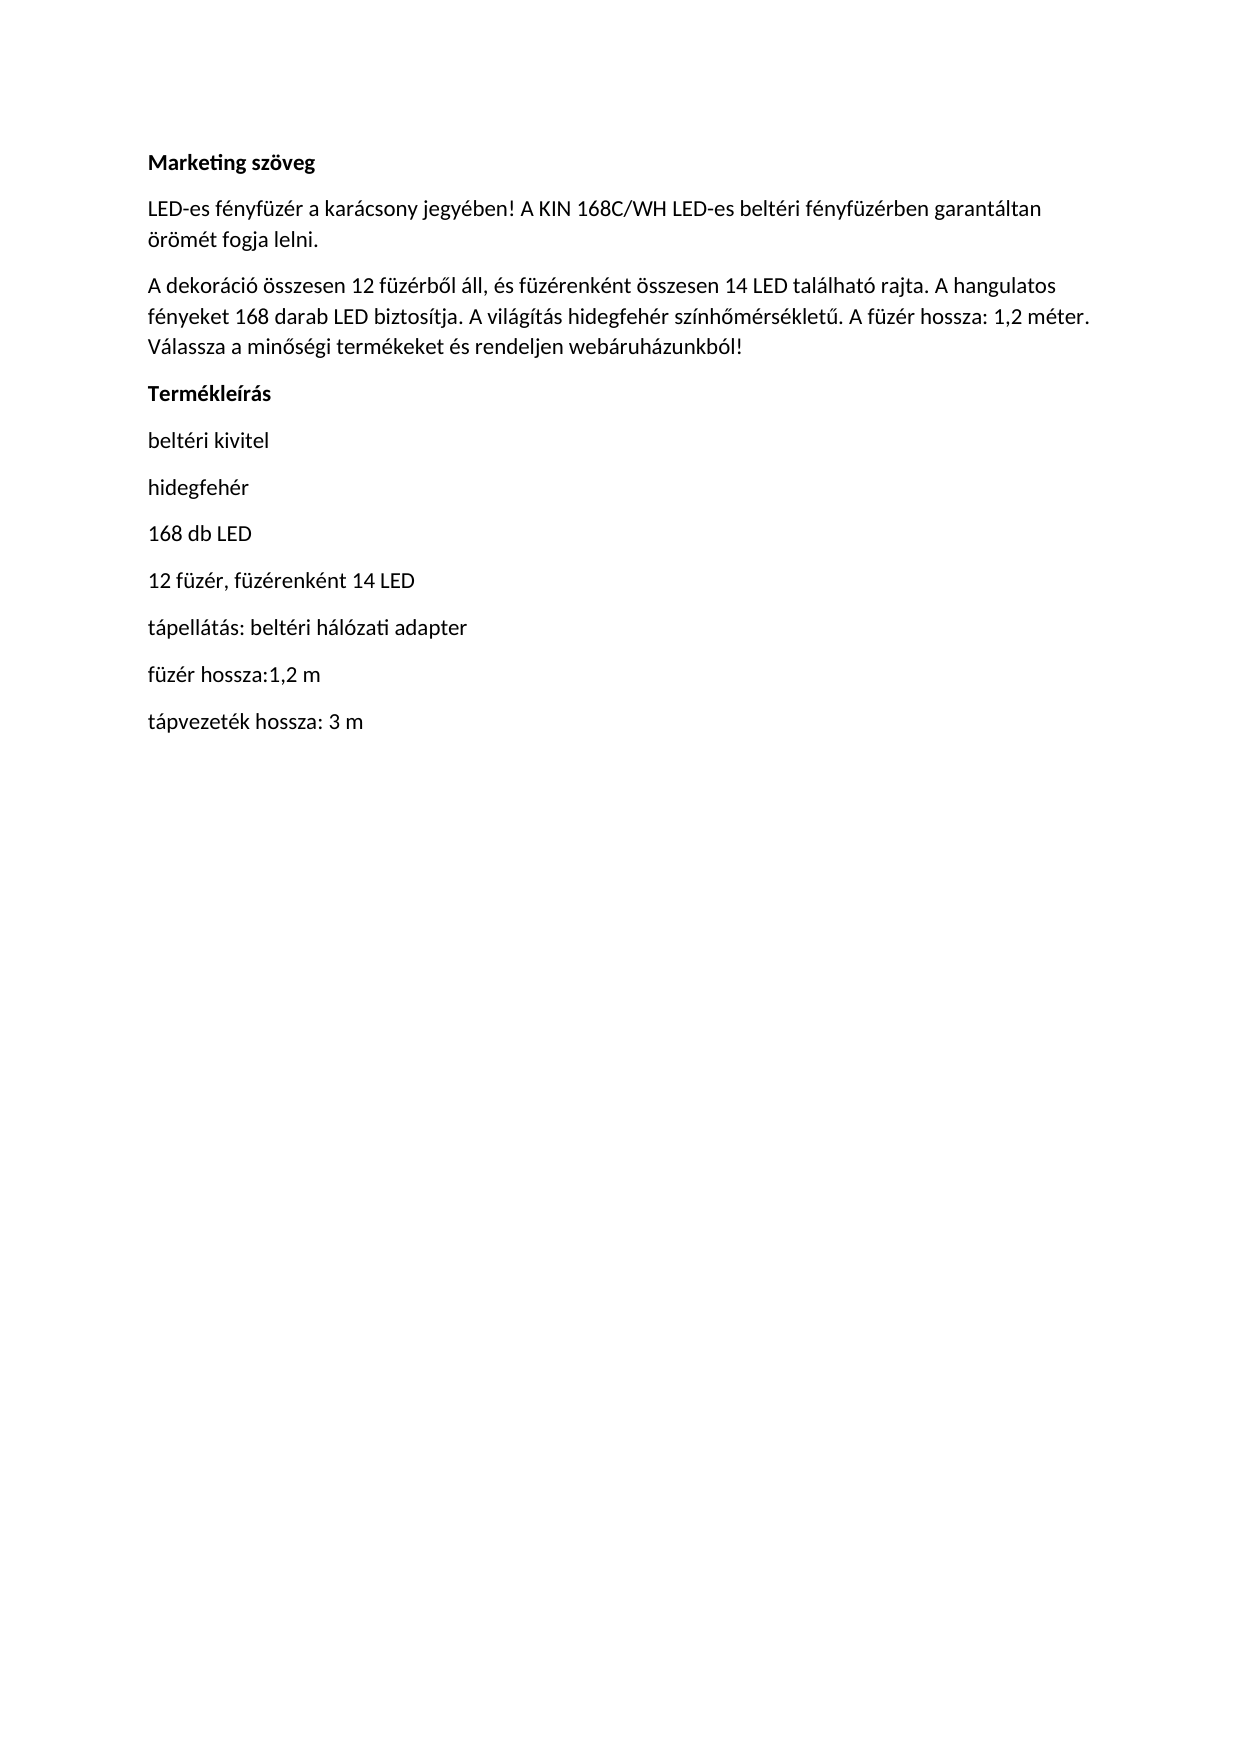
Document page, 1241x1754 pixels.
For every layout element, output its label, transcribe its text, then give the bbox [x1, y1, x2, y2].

text LED-es fényfüzér a karácsony jegyében! A KIN 168C/WH LED-es beltéri fényfüzérben garantáltan örömét fogja lelni. [148, 194, 1093, 253]
text beltéri kivitel [148, 426, 1093, 454]
text 168 db LED [148, 519, 1093, 547]
text 12 füzér, füzérenként 14 LED [148, 566, 1093, 594]
text A dekoráció összesen 12 füzérből áll, és füzérenként összesen 14 LED található rajta. A hangulatos fényeket 168 darab LED biztosítja. A világítás hidegfehér színhőmérsékletű. A füzér hossza: 1,2 méter. Válassza a minőségi termékeket és rendeljen webáruházunkból! [148, 272, 1093, 360]
text Marketing szöveg [148, 148, 1093, 176]
text hidegfehér [148, 473, 1093, 501]
text Termékleírás [148, 379, 1093, 407]
text füzér hossza:1,2 m [148, 660, 1093, 688]
text tápellátás: beltéri hálózati adapter [148, 613, 1093, 641]
text tápvezeték hossza: 3 m [148, 707, 1093, 735]
